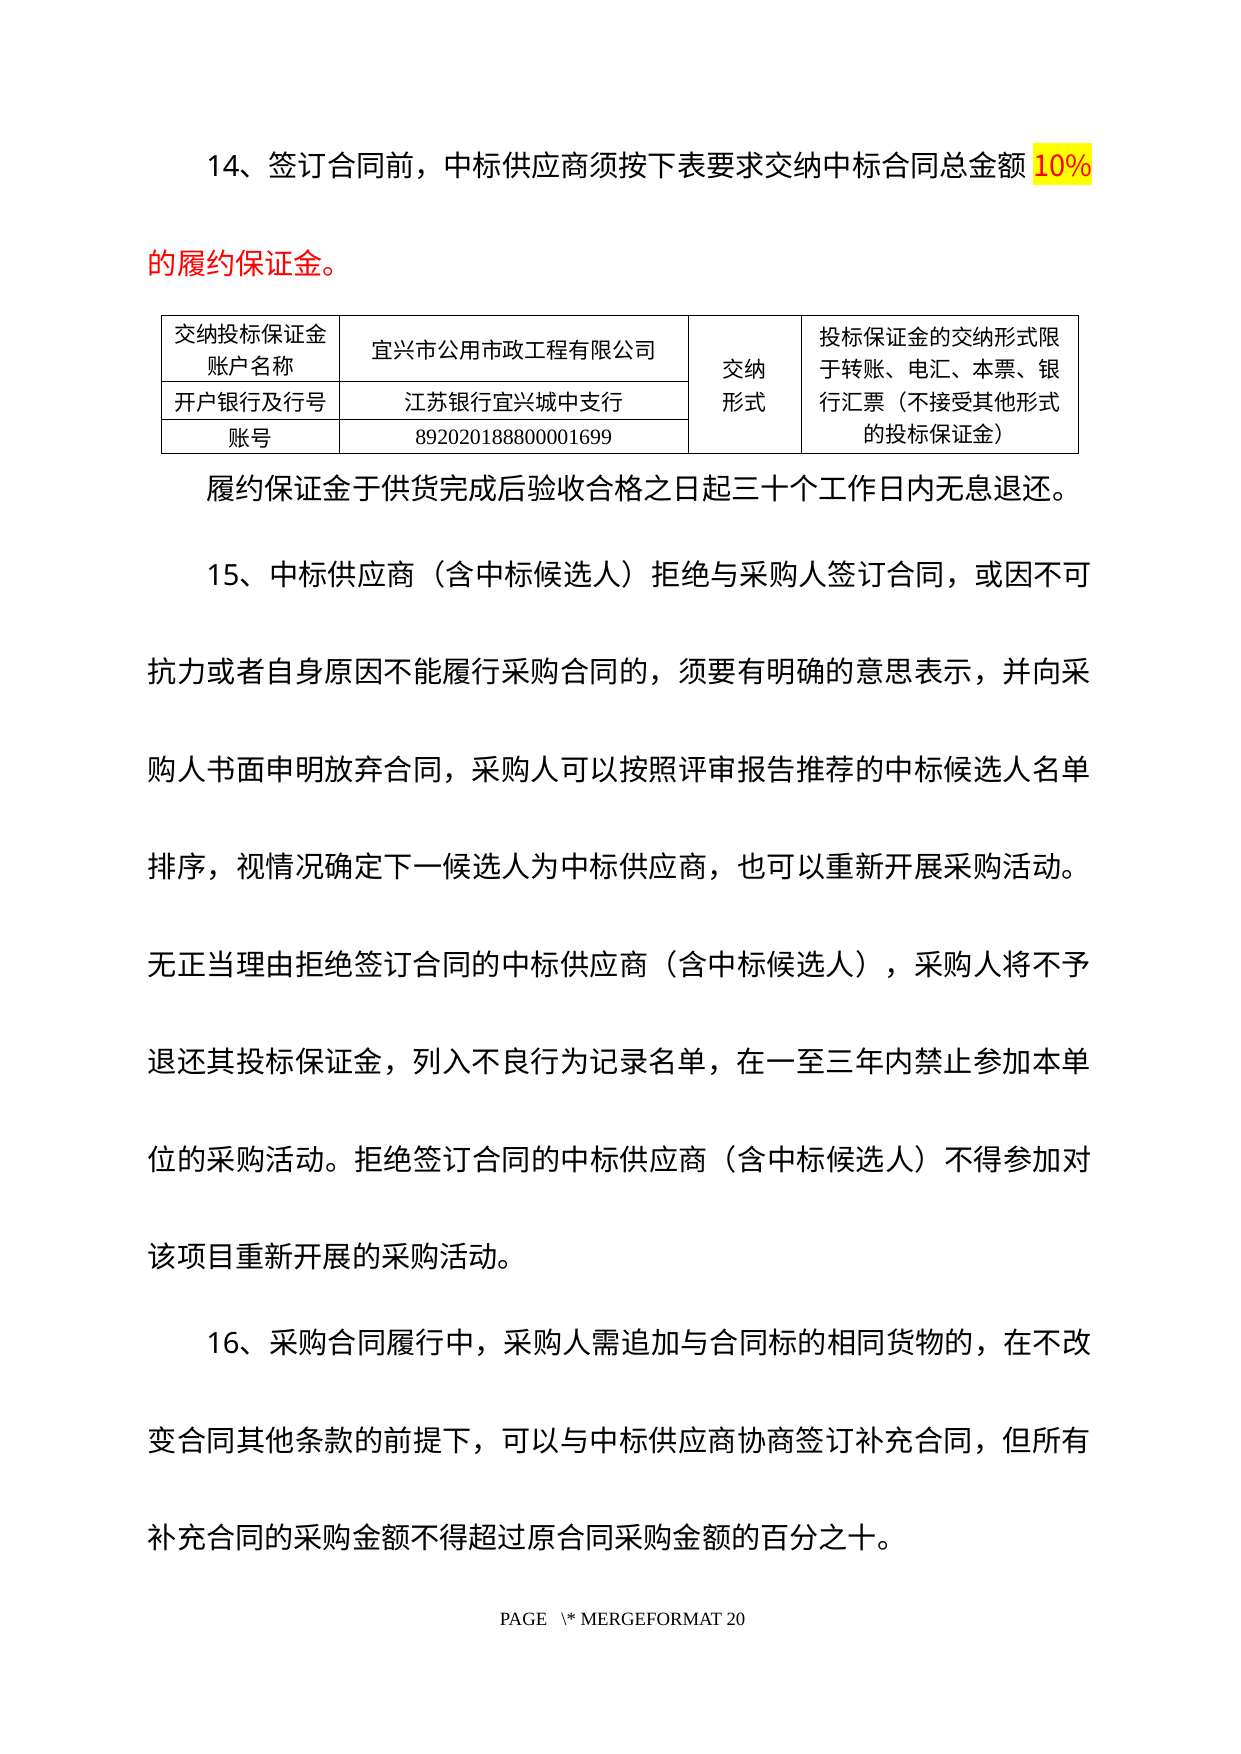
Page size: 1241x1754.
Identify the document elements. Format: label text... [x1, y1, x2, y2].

text 15、中标供应商（含中标候选人）拒绝与采购人签订合同，或因不可抗力或者自身原因不能履行采购合同的，须要有明确的意思表示，并向采购人书面申明放弃合同，采购人可以按照评审报告推荐的中标候选人名单排序，视情况确定下一候选人为中标供应商，也可以重新开展采购活动。无正当理由拒绝签订合同的中标供应商（含中标候选人），采购人将不予退还其投标保证金，列入不良行为记录名单，在一至三年内禁止参加本单位的采购活动。拒绝签订合同的中标供应商（含中标候选人）不得参加对该项目重新开展的采购活动。 [148, 540, 1092, 1288]
table_cell 账号 [162, 420, 339, 453]
text 14、签订合同前，中标供应商须按下表要求交纳中标合同总金额10%的履约保证金。 [148, 132, 1092, 294]
table_header 宜兴市公用市政工程有限公司 [340, 316, 688, 381]
text 履约保证金于供货完成后验收合格之日起三十个工作日内无息退还。 [148, 454, 1092, 519]
table_header 投标保证金的交纳形式限于转账、电汇、本票、银行汇票（不接受其他形式的投标保证金） [802, 316, 1078, 453]
text 16、采购合同履行中，采购人需追加与合同标的相同货物的，在不改变合同其他条款的前提下，可以与中标供应商协商签订补充合同，但所有补充合同的采购金额不得超过原合同采购金额的百分之十。 [148, 1309, 1092, 1569]
table_header 交纳 形式 [689, 316, 801, 453]
table_cell 江苏银行宜兴城中支行 [340, 382, 688, 419]
table_cell 开户银行及行号 [162, 382, 339, 419]
table_cell 892020188800001699 [340, 420, 688, 453]
table_header 交纳投标保证金账户名称 [162, 316, 339, 381]
